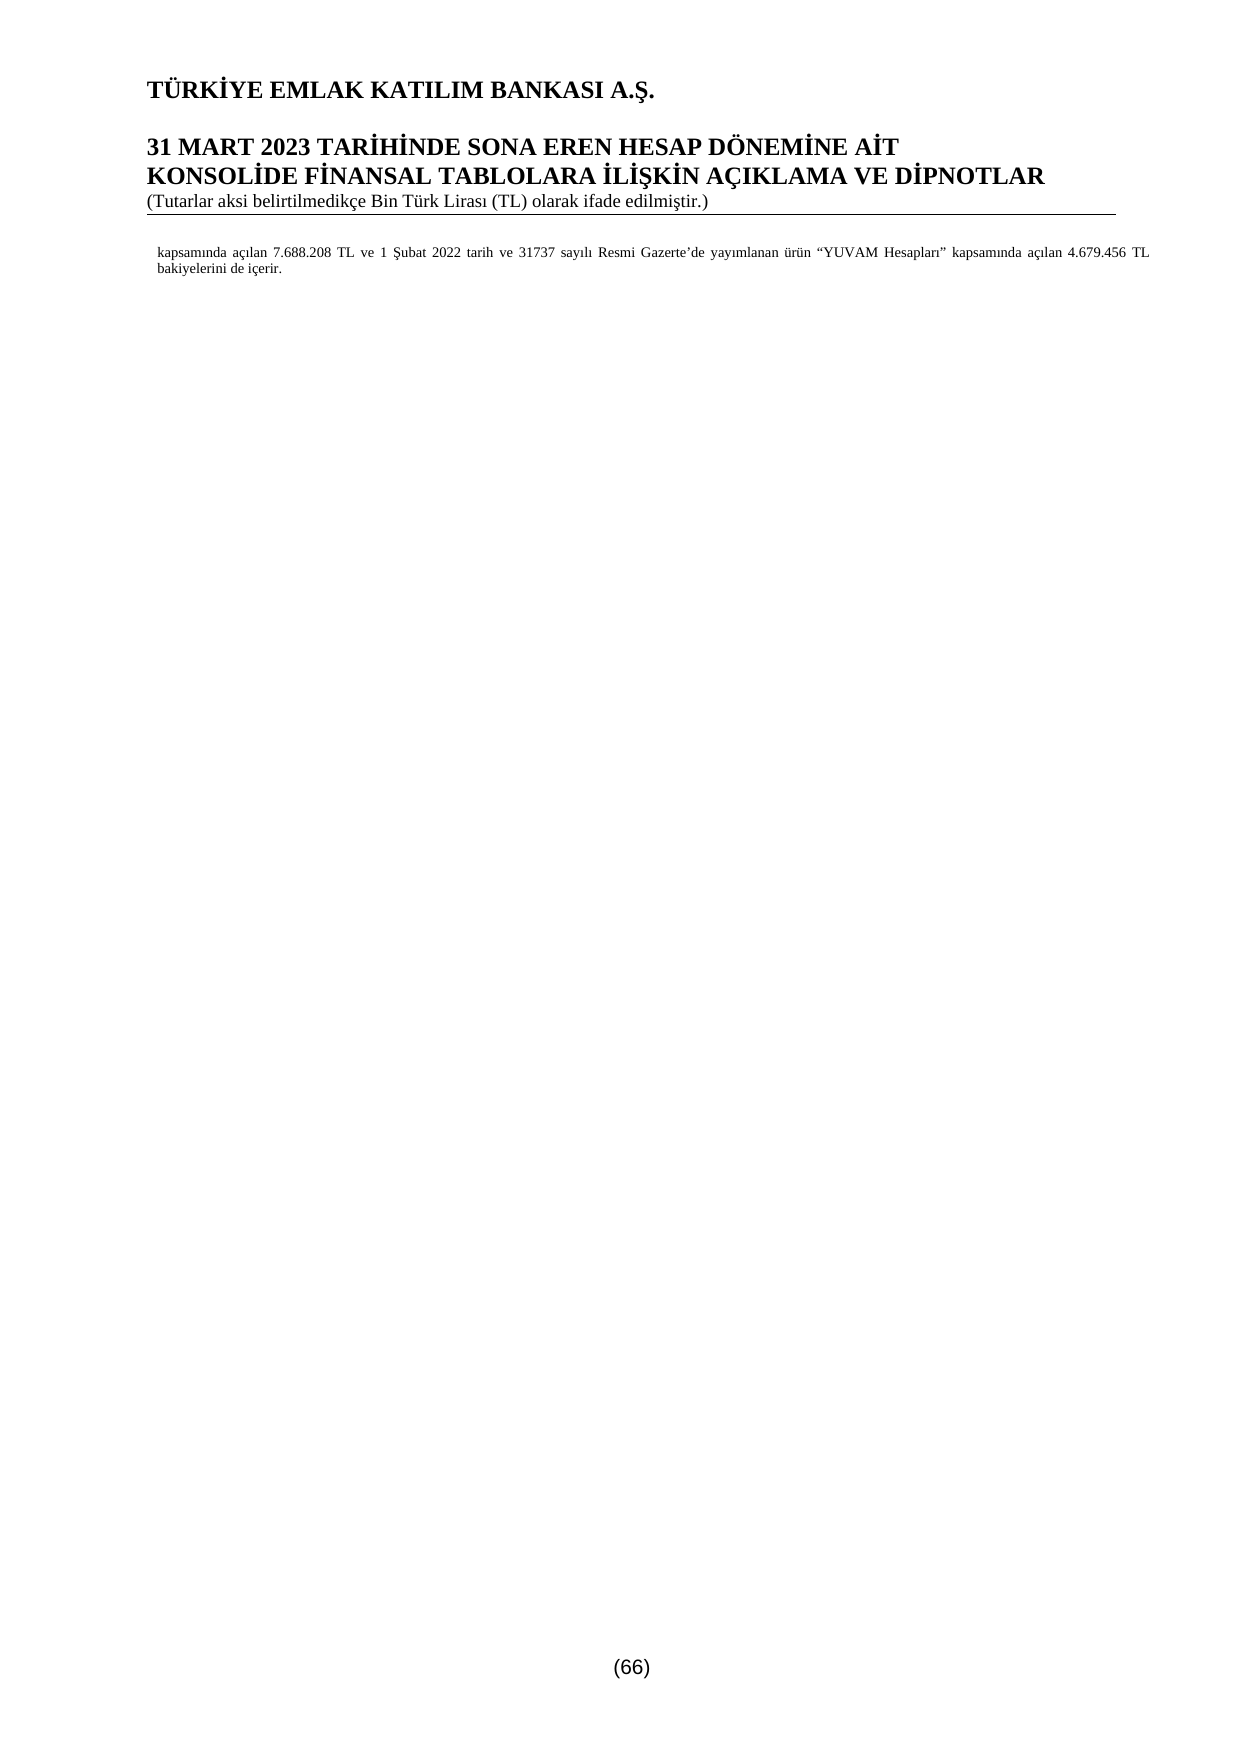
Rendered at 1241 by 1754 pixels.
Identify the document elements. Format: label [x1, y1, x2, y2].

text [148, 243, 1152, 277]
